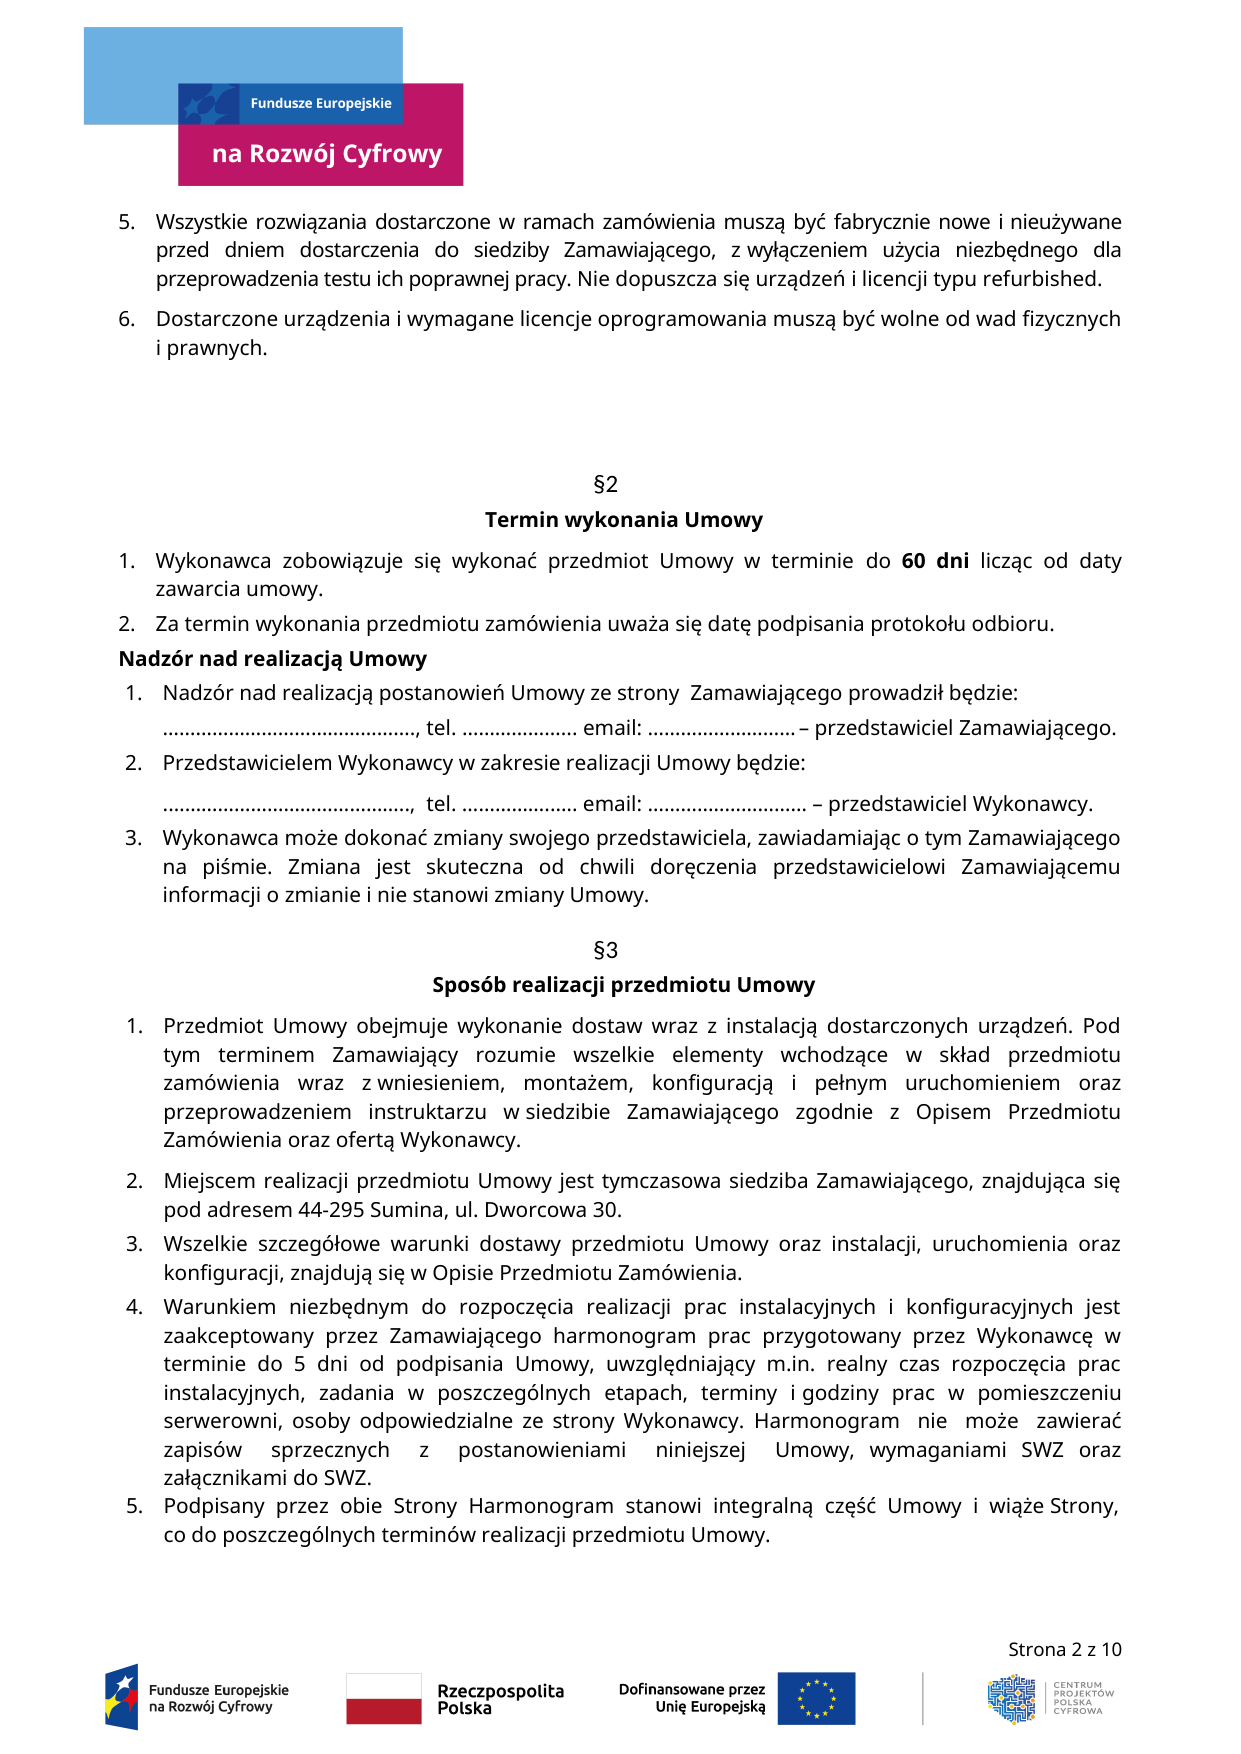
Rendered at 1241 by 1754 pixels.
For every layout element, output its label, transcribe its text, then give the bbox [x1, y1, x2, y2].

text .…………………………………….., tel. ……………..…. email: ………..……………… – przedstawiciel Wykonawcy. [162, 789, 1122, 817]
text Nadzór nad realizacją Umowy [118, 644, 1122, 672]
list Wszystkie rozwiązania dostarczone w ramach zamówienia muszą być fabrycznie nowe i nieużywane przed dniem dostarczenia do siedziby Zamawiającego, z wyłączeniem użycia niezbędnego dla przeprowadzenia testu ich poprawnej pracy. Nie dopuszcza się urządzeń i licencji typu refurbished. [118, 207, 1122, 292]
list Dostarczone urządzenia i wymagane licencje oprogramowania muszą być wolne od wad fizycznych i prawnych. [118, 304, 1122, 361]
list Przedstawicielem Wykonawcy w zakresie realizacji Umowy będzie: [125, 748, 1122, 776]
picture [83, 1642, 1147, 1752]
list Wszelkie szczegółowe warunki dostawy przedmiotu Umowy oraz instalacji, uruchomienia oraz konfiguracji, znajdują się w Opisie Przedmiotu Zamówienia. [126, 1229, 1122, 1286]
list Za termin wykonania przedmiotu zamówienia uważa się datę podpisania protokołu odbioru. [118, 609, 1122, 638]
text ………………………………………., tel. ………………... email: ……………………… – przedstawiciel Zamawiającego. [162, 713, 1122, 742]
picture [1114, 1644, 1119, 1655]
list Wykonawca może dokonać zmiany swojego przedstawiciela, zawiadamiając o tym Zamawiającego na piśmie. Zmiana jest skuteczna od chwili doręczenia przedstawicielowi Zamawiającemu informacji o zmianie i nie stanowi zmiany Umowy. [125, 823, 1122, 909]
text Termin wykonania Umowy [126, 505, 1122, 533]
list Nadzór nad realizacją postanowień Umowy ze strony Zamawiającego prowadził będzie: [125, 678, 1122, 707]
list Przedmiot Umowy obejmuje wykonanie dostaw wraz z instalacją dostarczonych urządzeń. Pod tym terminem Zamawiający rozumie wszelkie elementy wchodzące w skład przedmiotu zamówienia wraz z wniesieniem, montażem, konfiguracją i pełnym uruchomieniem oraz przeprowadzeniem instruktarzu w siedzibie Zamawiającego zgodnie z Opisem Przedmiotu Zamówienia oraz ofertą Wykonawcy. [126, 1012, 1122, 1154]
list Miejscem realizacji przedmiotu Umowy jest tymczasowa siedziba Zamawiającego, znajdująca się pod adresem 44-295 Sumina, ul. Dworcowa 30. [126, 1166, 1122, 1223]
picture [83, 27, 464, 186]
text Sposób realizacji przedmiotu Umowy [126, 971, 1122, 999]
list Podpisany przez obie Strony Harmonogram stanowi integralną część Umowy i wiąże Strony, co do poszczególnych terminów realizacji przedmiotu Umowy. [126, 1492, 1122, 1548]
list Warunkiem niezbędnym do rozpoczęcia realizacji prac instalacyjnych i konfiguracyjnych jest zaakceptowany przez Zamawiającego harmonogram prac przygotowany przez Wykonawcę w terminie do 5 dni od podpisania Umowy, uwzględniający m.in. realny czas rozpoczęcia prac instalacyjnych, zadania w poszczególnych etapach, terminy i godziny prac w pomieszczeniu serwerowni, osoby odpowiedzialne ze strony Wykonawcy. Harmonogram nie może zawierać zapisów sprzecznych z postanowieniami niniejszej Umowy, wymaganiami SWZ oraz załącznikami do SWZ. [126, 1292, 1122, 1492]
list Wykonawca zobowiązuje się wykonać przedmiot Umowy w terminie do 60 dni licząc od daty zawarcia umowy. [118, 546, 1122, 603]
